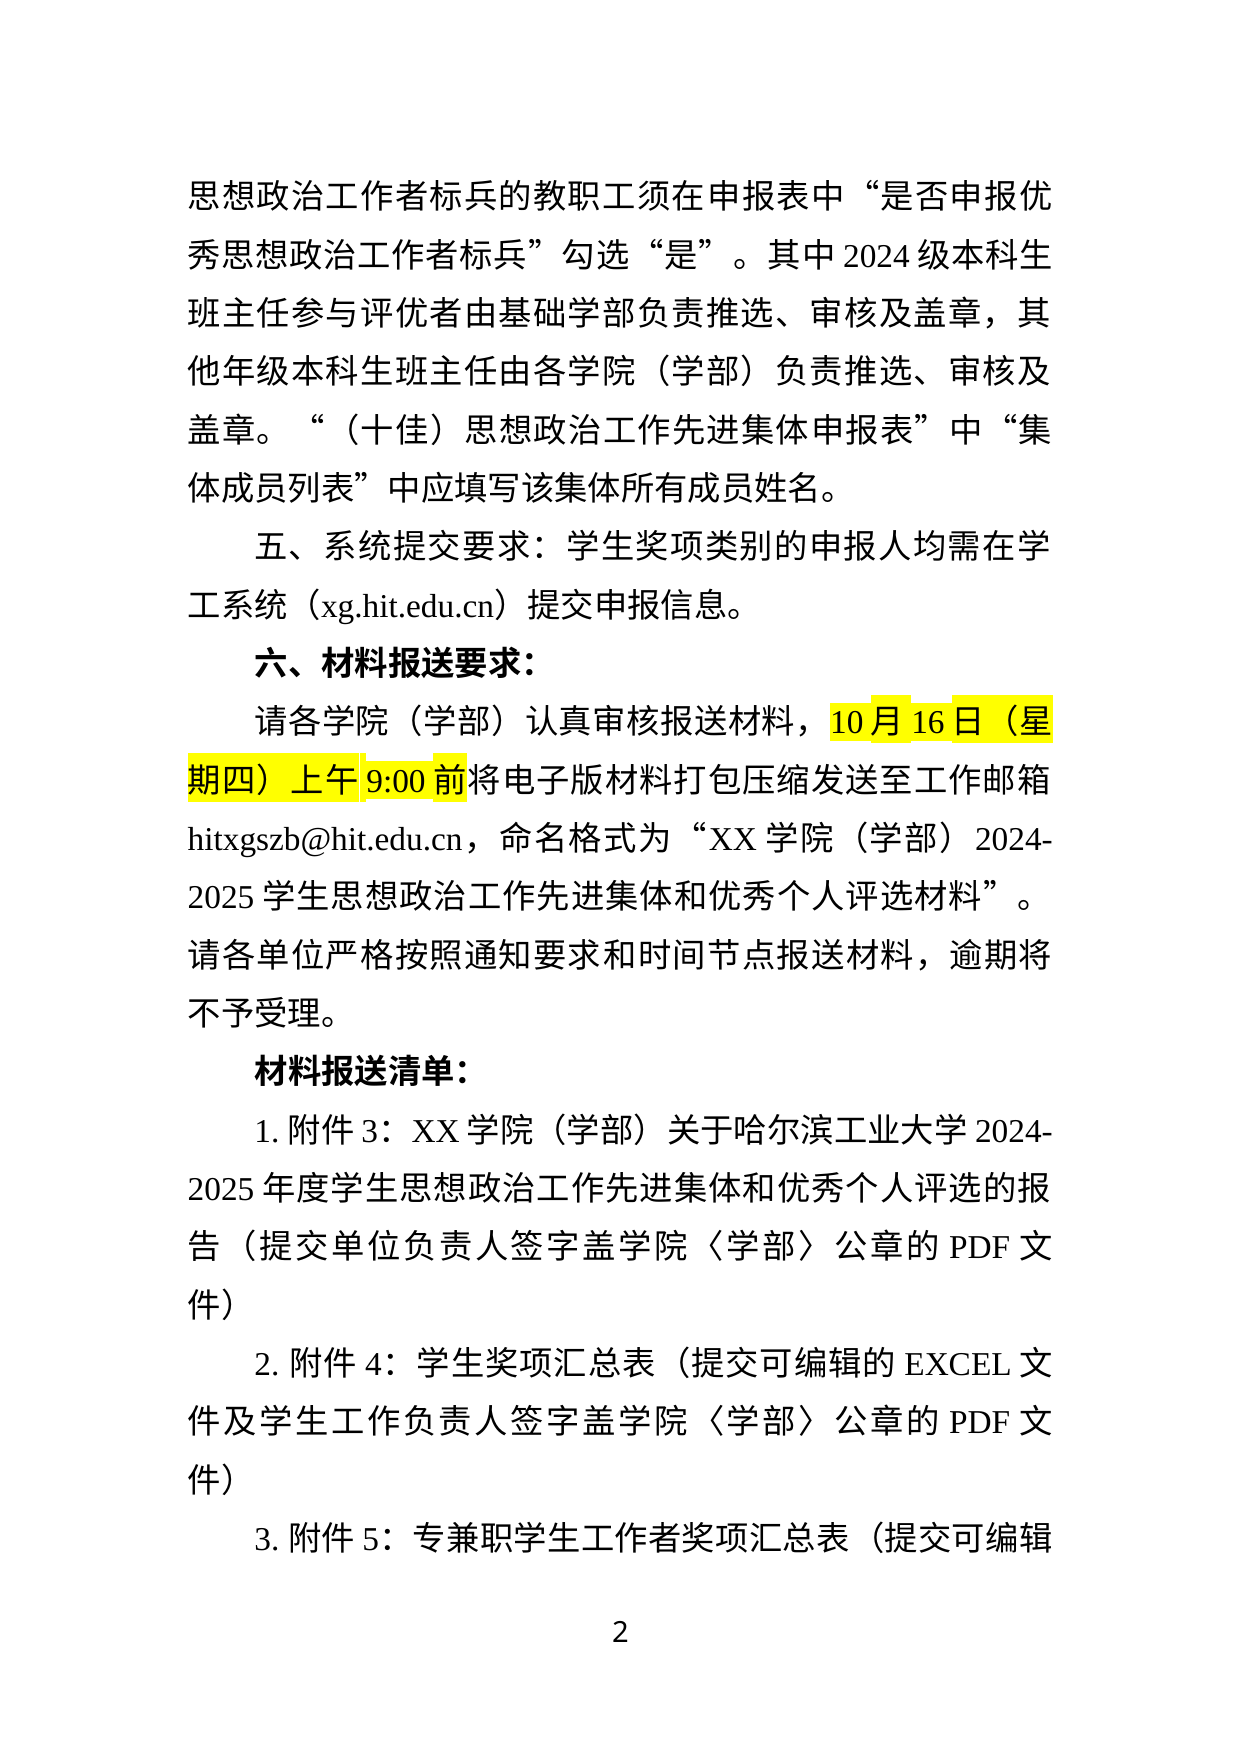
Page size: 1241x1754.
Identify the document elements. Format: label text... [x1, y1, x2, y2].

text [187, 1504, 1053, 1562]
text 材料报送清单： [187, 1037, 1053, 1095]
text 六、材料报送要求： [187, 629, 1053, 687]
text 五、系统提交要求：学生奖项类别的申报人均需在学工系统（xg.hit.edu.cn）提交申报信息。 [187, 512, 1053, 629]
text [187, 162, 1053, 512]
text 2. 附件4：学生奖项汇总表（提交可编辑的EXCEL文件及学生工作负责人签字盖学院〈学部〉公章的PDF文件） [187, 1329, 1053, 1504]
text 请各学院（学部）认真审核报送材料，10月16日（星期四）上午9:00前将电子版材料打包压缩发送至工作邮箱hitxgszb@hit.edu.cn，命名格式为“XX学院（学部）2024-2025学生思想政治工作先进集体和优秀个人评选材料”。请各单位严格按照通知要求和时间节点报送材料，逾期将不予受理。 [187, 687, 1053, 1037]
text 1. 附件3：XX学院（学部）关于哈尔滨工业大学2024-2025年度学生思想政治工作先进集体和优秀个人评选的报告（提交单位负责人签字盖学院〈学部〉公章的PDF文件） [187, 1095, 1053, 1329]
